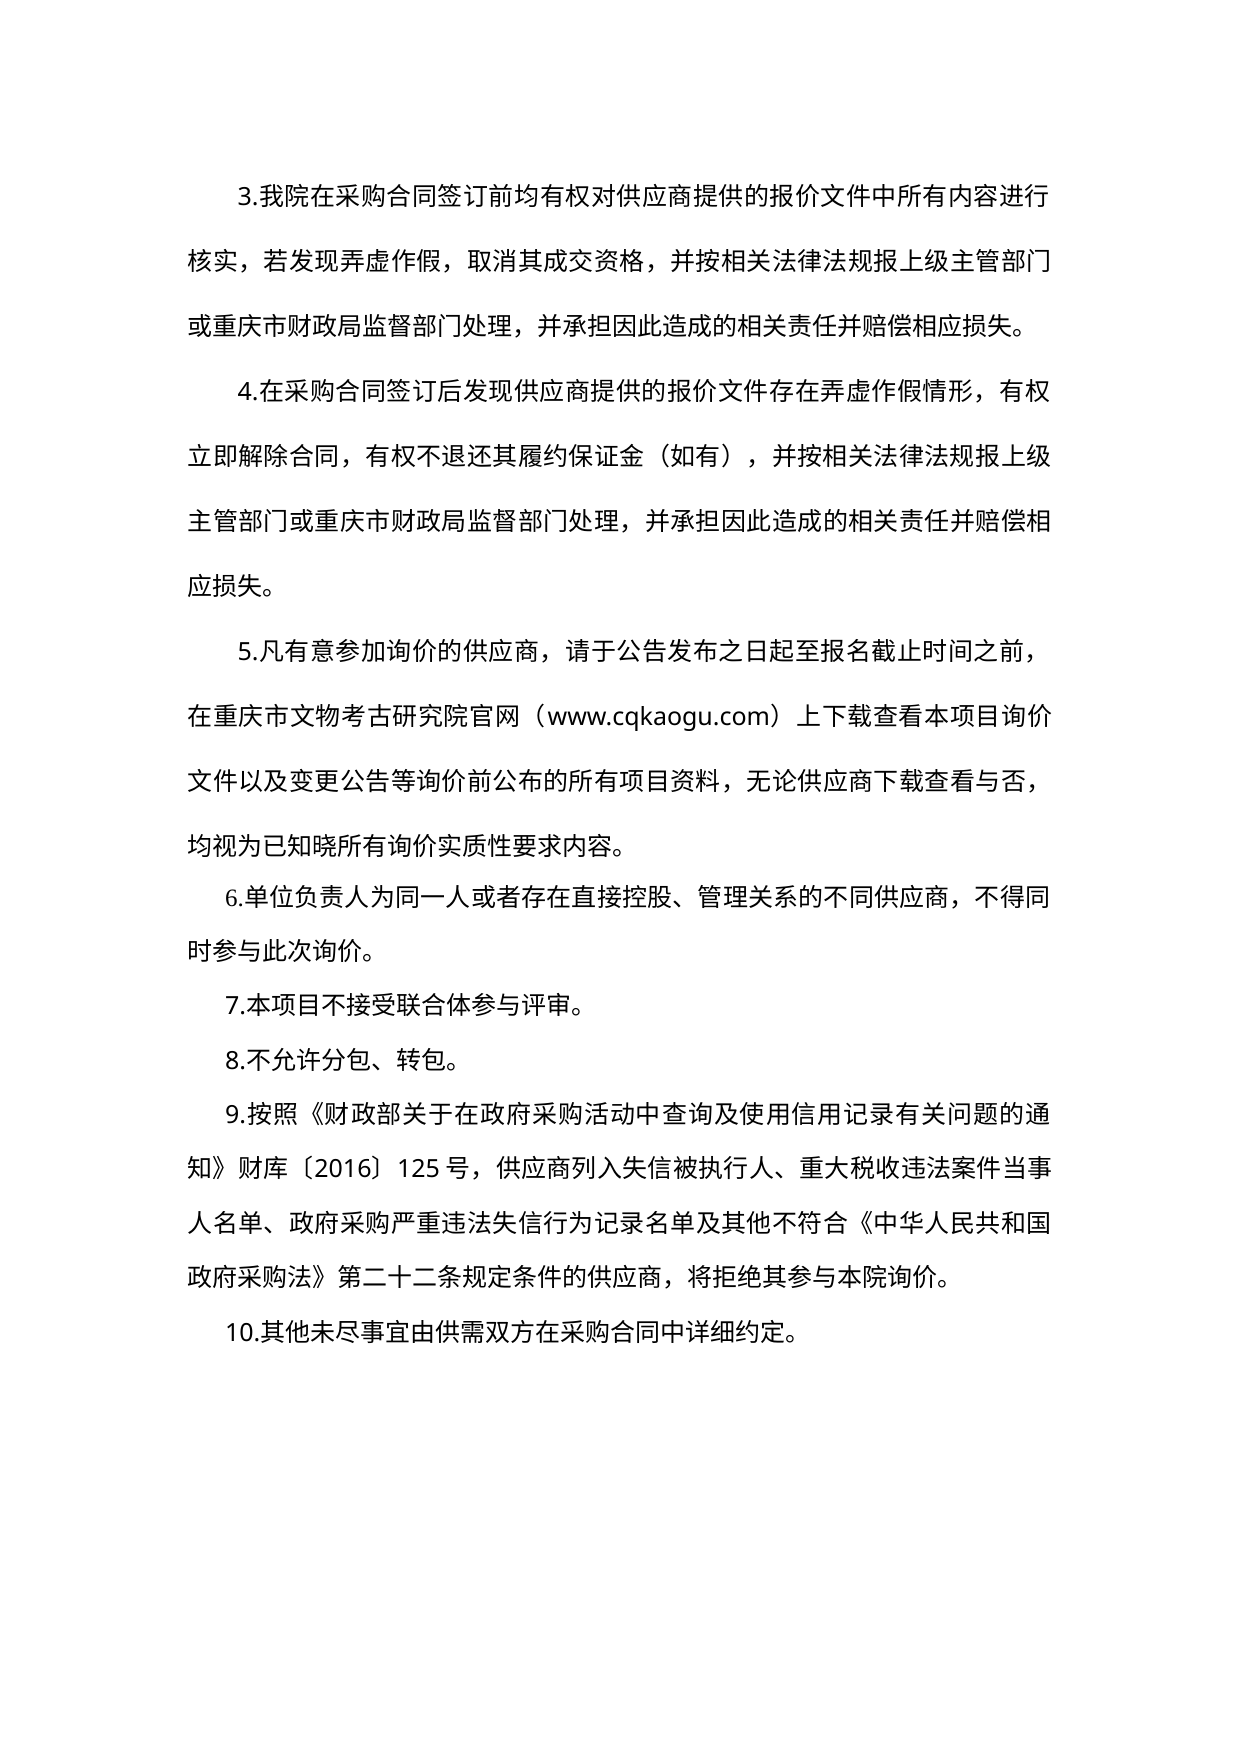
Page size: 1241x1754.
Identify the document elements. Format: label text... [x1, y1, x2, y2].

text 4.在采购合同签订后发现供应商提供的报价文件存在弄虚作假情形，有权立即解除合同，有权不退还其履约保证金（如有），并按相关法律法规报上级主管部门或重庆市财政局监督部门处理，并承担因此造成的相关责任并赔偿相应损失。 [187, 357, 1053, 617]
text 6.单位负责人为同一人或者存在直接控股、管理关系的不同供应商，不得同时参与此次询价。 [187, 877, 1053, 968]
text 5.凡有意参加询价的供应商，请于公告发布之日起至报名截止时间之前，在重庆市文物考古研究院官网（www.cqkaogu.com）上下载查看本项目询价文件以及变更公告等询价前公布的所有项目资料，无论供应商下载查看与否，均视为已知晓所有询价实质性要求内容。 [187, 617, 1053, 877]
text 8.不允许分包、转包。 [187, 1040, 1053, 1076]
text 7.本项目不接受联合体参与评审。 [187, 986, 1053, 1022]
text 9.按照《财政部关于在政府采购活动中查询及使用信用记录有关问题的通知》财库〔2016〕125号，供应商列入失信被执行人、重大税收违法案件当事人名单、政府采购严重违法失信行为记录名单及其他不符合《中华人民共和国政府采购法》第二十二条规定条件的供应商，将拒绝其参与本院询价。 [187, 1094, 1053, 1294]
text 3.我院在采购合同签订前均有权对供应商提供的报价文件中所有内容进行核实，若发现弄虚作假，取消其成交资格，并按相关法律法规报上级主管部门或重庆市财政局监督部门处理，并承担因此造成的相关责任并赔偿相应损失。 [187, 162, 1053, 357]
text 10.其他未尽事宜由供需双方在采购合同中详细约定。 [187, 1312, 1053, 1348]
